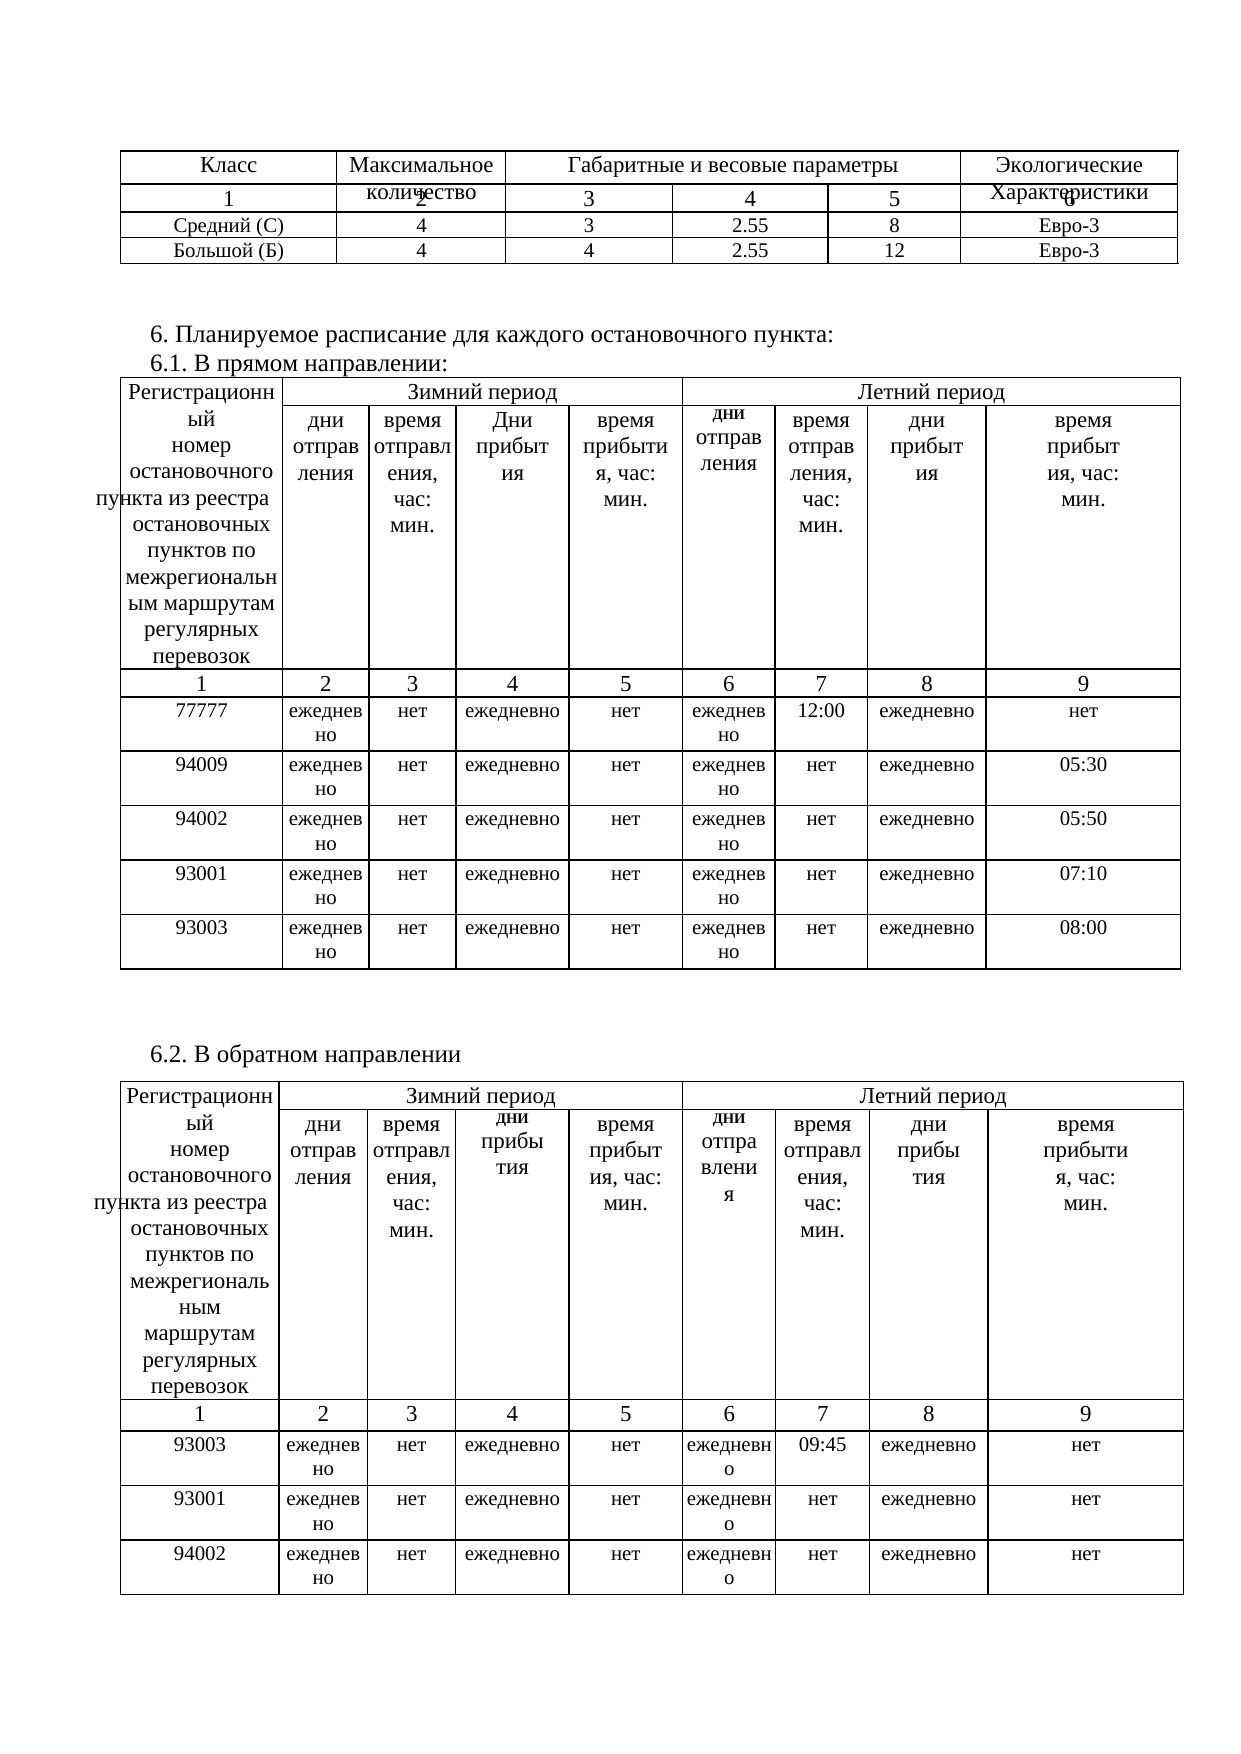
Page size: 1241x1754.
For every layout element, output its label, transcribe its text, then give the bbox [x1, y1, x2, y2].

table_cell нет [370, 806, 455, 859]
table_cell 2 [280, 1400, 367, 1430]
table_cell нет [989, 1486, 1183, 1539]
table_cell ежедневно [457, 915, 568, 968]
table_cell 94009 [121, 752, 282, 805]
table_cell ДНИ отправ ления [683, 406, 774, 668]
table_cell 4 [456, 1400, 568, 1430]
table_cell ежедневно [457, 861, 568, 913]
table_cell время отправл ения, час: мин. [368, 1110, 455, 1398]
table_cell 08:00 [987, 915, 1180, 968]
table_cell дни отправ ления [283, 406, 368, 668]
table_cell дни прибы тия [870, 1110, 987, 1398]
table_header Зимний период [283, 378, 682, 404]
table_header Регистрационный номер остановочного пункта из реестра остановочных пунктов по межрегиональным маршрутам регулярных перевозок [121, 1082, 278, 1398]
table_cell 5 [570, 670, 682, 696]
table_cell нет [570, 861, 682, 913]
table_cell 07:10 [987, 861, 1180, 913]
table_header Зимний период [280, 1082, 682, 1109]
table_cell ежедневно [683, 698, 774, 750]
table_cell 3 [506, 185, 672, 211]
text 6.2. В обратном направлении [150, 1039, 1090, 1068]
table_cell время прибыти я, час: мин. [989, 1110, 1183, 1398]
table_cell 2.55 [673, 213, 827, 237]
table_cell 8 [829, 213, 960, 237]
table_cell Дни прибыт ия [457, 406, 568, 668]
table_cell нет [776, 806, 867, 859]
table_cell ежедневно [683, 806, 774, 859]
table_cell ежедневно [868, 915, 985, 968]
table_cell 3 [506, 213, 672, 237]
table_cell время отправл ения, час: мин. [370, 406, 455, 668]
table_cell время прибыт ия, час: мин. [570, 1110, 682, 1398]
text 6.1. В прямом направлении: [150, 348, 1090, 377]
table_cell ежедневно [870, 1486, 987, 1539]
table_header Класс [121, 152, 336, 183]
table_cell 3 [370, 670, 455, 696]
table_cell ежедневно [457, 698, 568, 750]
table_cell 12:00 [776, 698, 867, 750]
table_cell ежедневно [283, 861, 368, 913]
table_cell ежедневно [683, 1541, 775, 1593]
table_cell ДНИ прибы тия [456, 1110, 568, 1398]
table_header Регистрационный номер остановочного пункта из реестра остановочных пунктов по межрегиональным маршрутам регулярных перевозок [121, 378, 282, 668]
table_cell время прибыти я, час: мин. [570, 406, 682, 668]
table_cell ежедневно [868, 806, 985, 859]
table_cell ежедневно [683, 1432, 775, 1485]
table_cell 93003 [121, 915, 282, 968]
table_cell нет [370, 861, 455, 913]
table_cell 93003 [121, 1432, 278, 1485]
table_cell 12 [829, 238, 960, 262]
table_cell нет [370, 752, 455, 805]
table_cell ежедневно [283, 752, 368, 805]
table_cell ежедневно [457, 806, 568, 859]
table_cell 8 [870, 1400, 987, 1430]
table_cell время отправ ления, час: мин. [776, 406, 867, 668]
table_cell 77777 [121, 698, 282, 750]
table_cell ежедневно [280, 1541, 367, 1593]
table_cell ежедневно [280, 1432, 367, 1485]
table_cell дни прибыт ия [868, 406, 985, 668]
table_cell 3 [368, 1400, 455, 1430]
table_cell 94002 [121, 806, 282, 859]
table_cell ежедневно [280, 1486, 367, 1539]
table_cell нет [368, 1486, 455, 1539]
table_cell 4 [337, 213, 505, 237]
table_cell нет [570, 1541, 682, 1593]
table_cell 9 [987, 670, 1180, 696]
table_cell ежедневно [456, 1432, 568, 1485]
table_cell ежедневно [868, 698, 985, 750]
table_cell 2.55 [673, 238, 827, 262]
table_cell ежедневно [283, 806, 368, 859]
table_cell ежедневно [283, 698, 368, 750]
text 6. Планируемое расписание для каждого остановочного пункта: [150, 319, 1090, 348]
table_cell нет [368, 1541, 455, 1593]
table_cell 4 [506, 238, 672, 262]
table_cell время отправл ения, час: мин. [776, 1110, 869, 1398]
table_cell нет [570, 806, 682, 859]
table_cell ДНИ отпра влени я [683, 1110, 775, 1398]
table_cell нет [570, 698, 682, 750]
table_cell 6 [683, 670, 774, 696]
table_cell 5 [570, 1400, 682, 1430]
table_cell 2 [337, 185, 505, 211]
table_cell Евро-3 [961, 213, 1177, 237]
table_cell ежедневно [870, 1432, 987, 1485]
table_cell 6 [961, 185, 1177, 211]
table_cell ежедневно [456, 1541, 568, 1593]
table_cell 5 [829, 185, 960, 211]
table_cell 2 [283, 670, 368, 696]
table_cell нет [570, 1486, 682, 1539]
table_header Габаритные и весовые параметры [506, 152, 960, 183]
table_cell нет [370, 915, 455, 968]
table_cell ежедневно [683, 1486, 775, 1539]
table_cell 1 [121, 185, 336, 211]
table_cell Большой (Б) [121, 238, 336, 262]
table_cell 4 [337, 238, 505, 262]
table_header Летний период [683, 378, 1180, 404]
table_cell нет [370, 698, 455, 750]
table_cell 93001 [121, 861, 282, 913]
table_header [337, 152, 505, 183]
table_cell ежедневно [457, 752, 568, 805]
table_cell ежедневно [456, 1486, 568, 1539]
table_cell ежедневно [868, 752, 985, 805]
table_cell время прибыт ия, час: мин. [987, 406, 1180, 668]
table_cell нет [987, 698, 1180, 750]
table_header Летний период [683, 1082, 1183, 1109]
table_cell ежедневно [283, 915, 368, 968]
table_cell Евро-3 [961, 238, 1177, 262]
table_cell 7 [776, 1400, 869, 1430]
table_cell нет [776, 752, 867, 805]
table_cell 05:30 [987, 752, 1180, 805]
table_cell 9 [989, 1400, 1183, 1430]
table_cell 6 [683, 1400, 775, 1430]
table_cell ежедневно [870, 1541, 987, 1593]
table_cell нет [776, 1541, 869, 1593]
table_cell ежедневно [683, 752, 774, 805]
table_cell 94002 [121, 1541, 278, 1593]
table_cell 8 [868, 670, 985, 696]
table_cell нет [570, 915, 682, 968]
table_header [961, 152, 1177, 183]
table_cell нет [776, 915, 867, 968]
table_cell 93001 [121, 1486, 278, 1539]
table_cell 1 [121, 1400, 278, 1430]
table_cell нет [776, 1486, 869, 1539]
table_cell нет [570, 752, 682, 805]
table_cell дни отправ ления [280, 1110, 367, 1398]
table_cell нет [368, 1432, 455, 1485]
table_cell нет [776, 861, 867, 913]
table_cell Средний (С) [121, 213, 336, 237]
table_cell 4 [673, 185, 827, 211]
table_cell ежедневно [868, 861, 985, 913]
table_cell нет [989, 1541, 1183, 1593]
table_cell ежедневно [683, 915, 774, 968]
table_cell ежедневно [683, 861, 774, 913]
table_cell 05:50 [987, 806, 1180, 859]
table_cell нет [570, 1432, 682, 1485]
table_cell 1 [121, 670, 282, 696]
table_cell нет [989, 1432, 1183, 1485]
table_cell 7 [776, 670, 867, 696]
table_cell 09:45 [776, 1432, 869, 1485]
table_cell 4 [457, 670, 568, 696]
